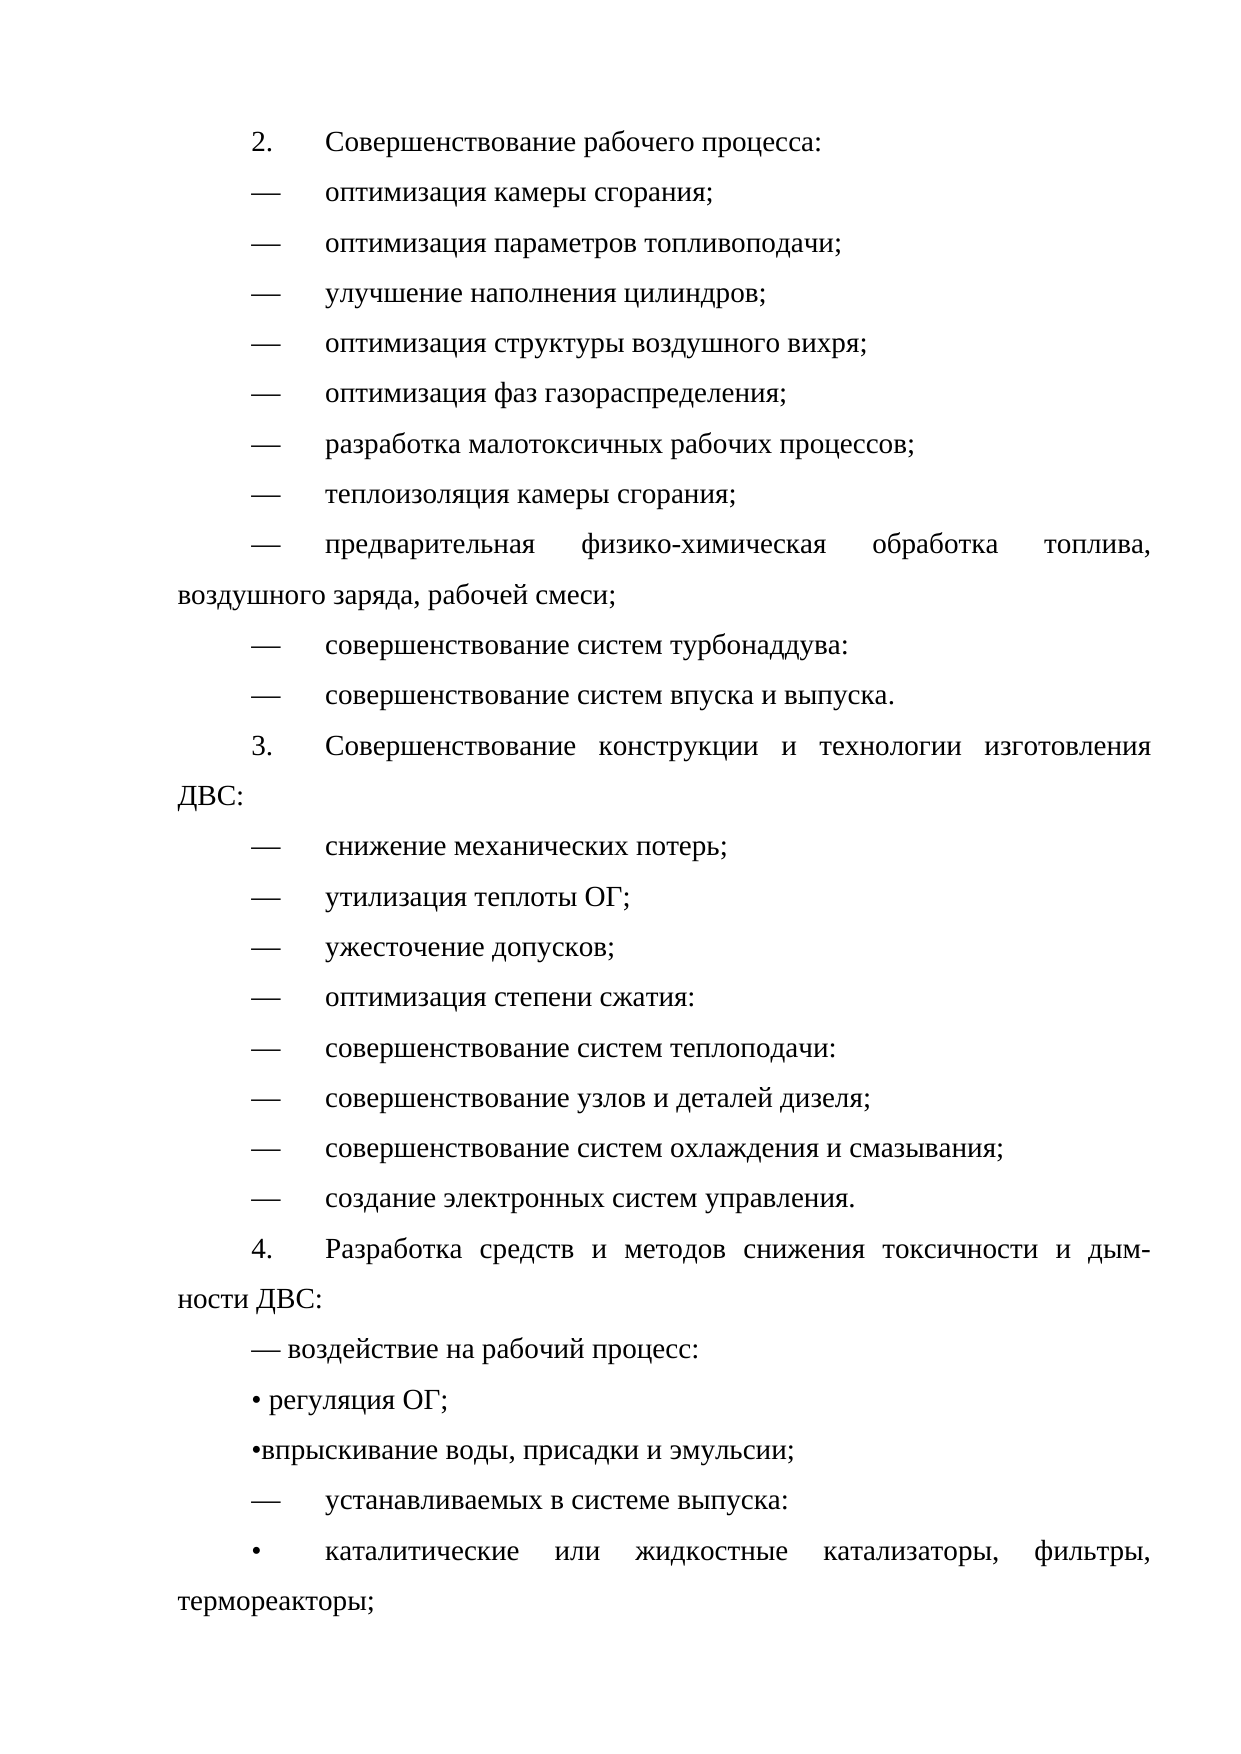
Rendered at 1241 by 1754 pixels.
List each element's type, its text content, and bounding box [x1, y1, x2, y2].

list оптимизация параметров топливоподачи; [177, 225, 1152, 258]
list ужесточение допусков; [177, 929, 1152, 963]
list оптимизация степени сжатия: [177, 979, 1152, 1013]
list улучшение наполнения цилиндров; [177, 275, 1152, 308]
list каталитические или жидкостные катализаторы, фильтры, термореакторы; [177, 1533, 1152, 1617]
text — воздействие на рабочий процесс: [177, 1332, 1152, 1365]
list снижение механических потерь; [177, 828, 1152, 862]
list разработка малотоксичных рабочих процессов; [177, 426, 1152, 459]
text — устанавливаемых в системе выпуска: [177, 1482, 1152, 1516]
list теплоизоляция камеры сгорания; [177, 476, 1152, 510]
text • регуляция ОГ; [177, 1382, 1152, 1415]
list совершенствование систем турбонаддува: [177, 627, 1152, 661]
list оптимизация фаз газораспределения; [177, 376, 1152, 409]
list оптимизация структуры воздушного вихря; [177, 325, 1152, 359]
list совершенствование узлов и деталей дизеля; [177, 1080, 1152, 1113]
list совершенствование систем впуска и выпуска. [177, 677, 1152, 711]
text 3. Совершенствование конструкции и технологии изготовления ДВС: [177, 728, 1152, 812]
text •впрыскивание воды, присадки и эмульсии; [177, 1432, 1152, 1466]
text 4. Разработка средств и методов снижения токсичности и дым- ности ДВС: [177, 1231, 1152, 1315]
list совершенствование систем теплоподачи: [177, 1030, 1152, 1063]
list совершенствование систем охлаждения и смазывания; [177, 1130, 1152, 1164]
list утилизация теплоты ОГ; [177, 879, 1152, 912]
list оптимизация камеры сгорания; [177, 174, 1152, 208]
list создание электронных систем управления. [177, 1181, 1152, 1214]
text 2. Совершенствование рабочего процесса: [177, 124, 1152, 158]
list предварительная физико-химическая обработка топлива, воздушного заряда, рабочей смеси; [177, 527, 1152, 610]
